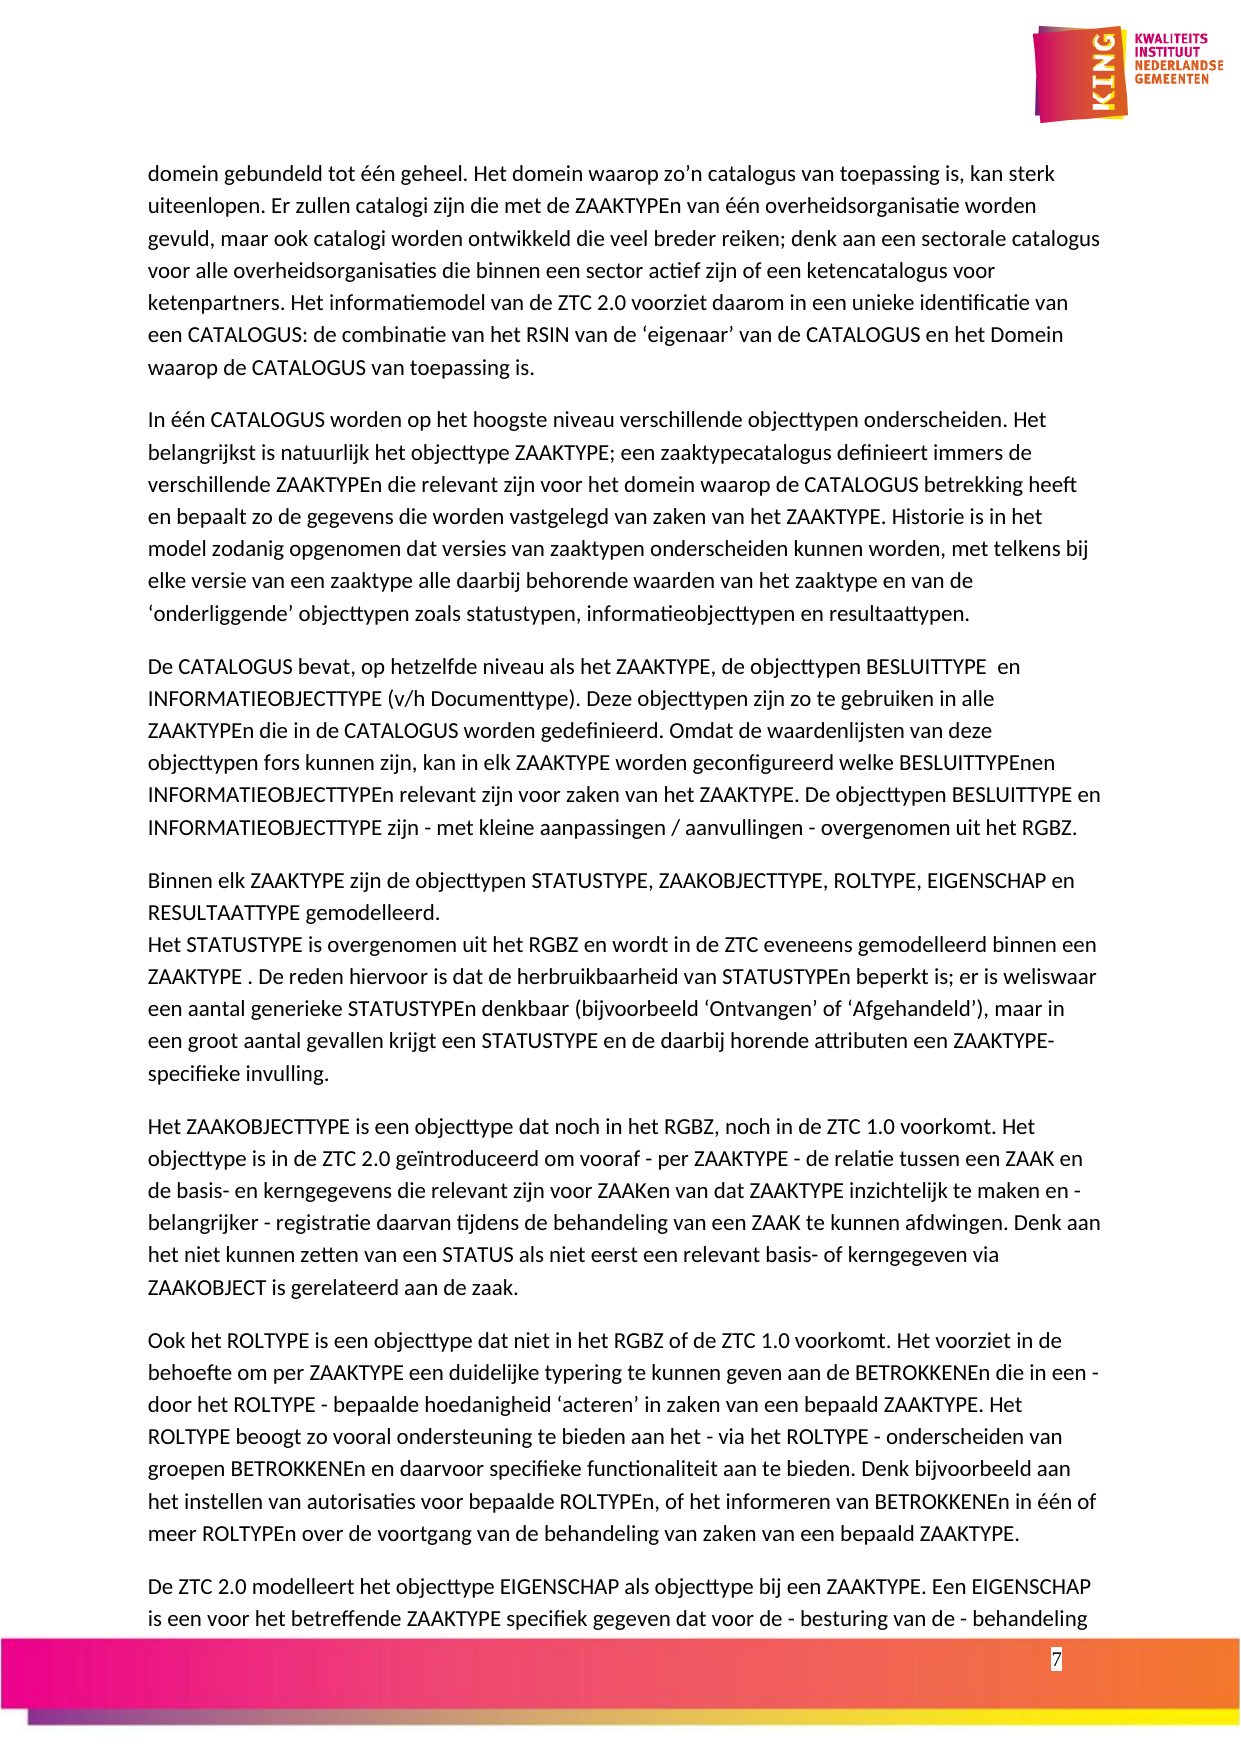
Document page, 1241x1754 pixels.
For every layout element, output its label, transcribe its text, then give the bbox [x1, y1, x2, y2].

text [148, 1572, 1106, 1632]
text De CATALOGUS bevat, op hetzelfde niveau als het ZAAKTYPE, de objecttypen BESLUITTYPE en INFORMATIEOBJECTTYPE (v/h Documenttype). Deze objecttypen zijn zo te gebruiken in alle ZAAKTYPEn die in de CATALOGUS worden gedefinieerd. Omdat de waardenlijsten van deze objecttypen fors kunnen zijn, kan in elk ZAAKTYPE worden geconfigureerd welke BESLUITTYPEnen INFORMATIEOBJECTTYPEn relevant zijn voor zaken van het ZAAKTYPE. De objecttypen BESLUITTYPE en INFORMATIEOBJECTTYPE zijn - met kleine aanpassingen / aanvullingen - overgenomen uit het RGBZ. [148, 652, 1106, 841]
text Binnen elk ZAAKTYPE zijn de objecttypen STATUSTYPE, ZAAKOBJECTTYPE, ROLTYPE, EIGENSCHAP en RESULTAATTYPE gemodelleerd. Het STATUSTYPE is overgenomen uit het RGBZ en wordt in de ZTC eveneens gemodelleerd binnen een ZAAKTYPE . De reden hiervoor is dat de herbruikbaarheid van STATUSTYPEn beperkt is; er is weliswaar een aantal generieke STATUSTYPEn denkbaar (bijvoorbeeld ‘Ontvangen’ of ‘Afgehandeld’), maar in een groot aantal gevallen krijgt een STATUSTYPE en de daarbij horende attributen een ZAAKTYPE-specifieke invulling. [148, 866, 1106, 1087]
picture [0, 1634, 1241, 1732]
text Het ZAAKOBJECTTYPE is een objecttype dat noch in het RGBZ, noch in de ZTC 1.0 voorkomt. Het objecttype is in de ZTC 2.0 geïntroduceerd om vooraf - per ZAAKTYPE - de relatie tussen een ZAAK en de basis- en kerngegevens die relevant zijn voor ZAAKen van dat ZAAKTYPE inzichtelijk te maken en - belangrijker - registratie daarvan tijdens de behandeling van een ZAAK te kunnen afdwingen. Denk aan het niet kunnen zetten van een STATUS als niet eerst een relevant basis- of kerngegeven via ZAAKOBJECT is gerelateerd aan de zaak. [148, 1112, 1106, 1301]
text In één CATALOGUS worden op het hoogste niveau verschillende objecttypen onderscheiden. Het belangrijkst is natuurlijk het objecttype ZAAKTYPE; een zaaktypecatalogus definieert immers de verschillende ZAAKTYPEn die relevant zijn voor het domein waarop de CATALOGUS betrekking heeft en bepaalt zo de gegevens die worden vastgelegd van zaken van het ZAAKTYPE. Historie is in het model zodanig opgenomen dat versies van zaaktypen onderscheiden kunnen worden, met telkens bij elke versie van een zaaktype alle daarbij behorende waarden van het zaaktype en van de ‘onderliggende’ objecttypen zoals statustypen, informatieobjecttypen en resultaattypen. [148, 406, 1106, 627]
text Ook het ROLTYPE is een objecttype dat niet in het RGBZ of de ZTC 1.0 voorkomt. Het voorziet in de behoefte om per ZAAKTYPE een duidelijke typering te kunnen geven aan de BETROKKENEn die in een - door het ROLTYPE - bepaalde hoedanigheid ‘acteren’ in zaken van een bepaald ZAAKTYPE. Het ROLTYPE beoogt zo vooral ondersteuning te bieden aan het - via het ROLTYPE - onderscheiden van groepen BETROKKENEn en daarvoor specifieke functionaliteit aan te bieden. Denk bijvoorbeeld aan het instellen van autorisaties voor bepaalde ROLTYPEn, of het informeren van BETROKKENEn in één of meer ROLTYPEn over de voortgang van de behandeling van zaken van een bepaald ZAAKTYPE. [148, 1326, 1106, 1547]
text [148, 159, 1106, 381]
picture [1032, 25, 1224, 124]
